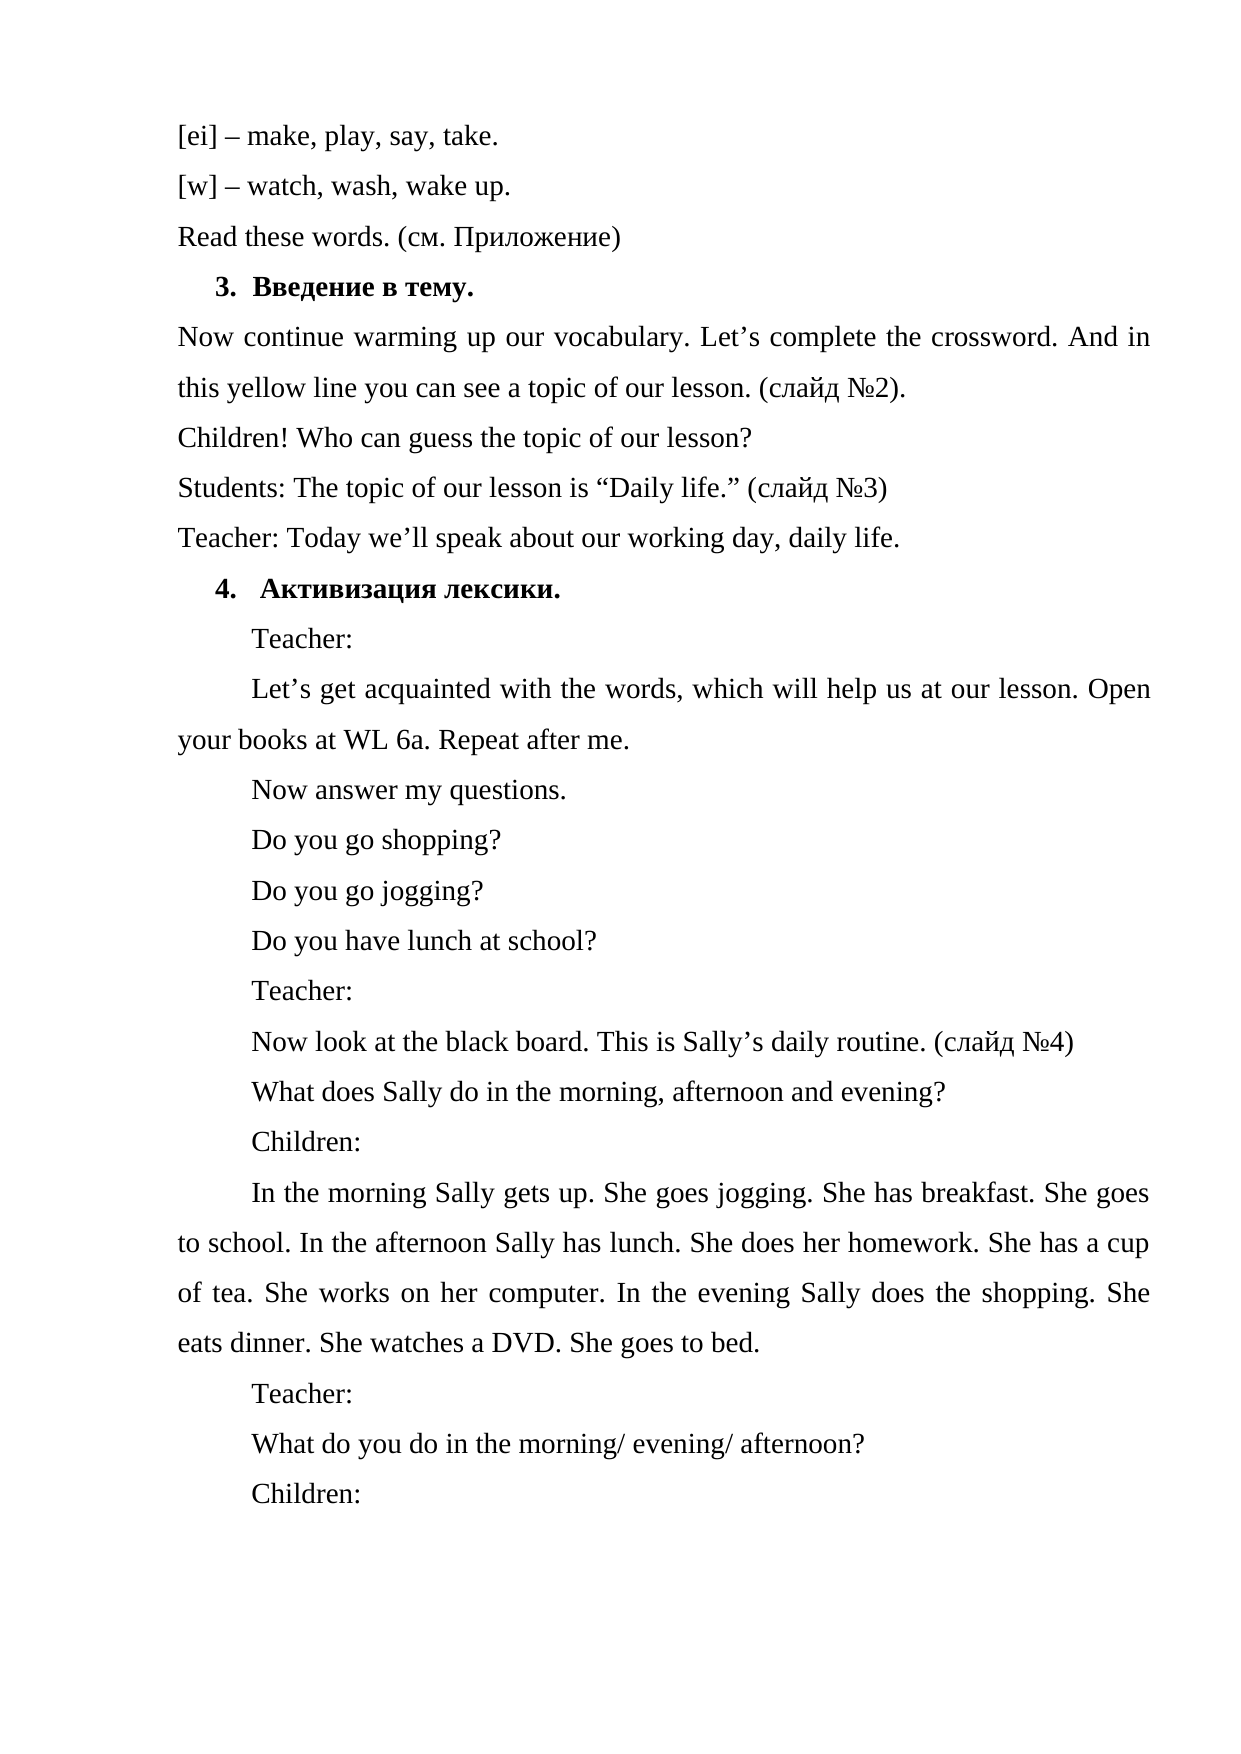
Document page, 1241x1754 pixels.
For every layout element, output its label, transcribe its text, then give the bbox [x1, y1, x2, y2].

text Students: The topic of our lesson is “Daily life.” (слайд №3) [177, 470, 1152, 504]
text Children! Who can guess the topic of our lesson? [177, 420, 1152, 453]
text Do you have lunch at school? [177, 923, 1152, 957]
text Let’s get acquainted with the words, which will help us at our lesson. Open your books at WL 6a. Repeat after me. [177, 672, 1152, 755]
text Teacher: [177, 1376, 1152, 1409]
text What do you do in the morning/ evening/ afternoon? [177, 1426, 1152, 1460]
text Now answer my questions. [177, 772, 1152, 806]
text Do you go jogging? [177, 873, 1152, 906]
text Now look at the black board. This is Sally’s daily routine. (слайд №4) [177, 1024, 1152, 1057]
text Do you go shopping? [177, 822, 1152, 856]
text [ei] – make, play, say, take. [177, 118, 1152, 152]
text Read these words. (см. Приложение) [177, 219, 1152, 252]
text Teacher: [177, 973, 1152, 1007]
text What does Sally do in the morning, afternoon and evening? [177, 1074, 1152, 1108]
text Teacher: [177, 621, 1152, 655]
text Now continue warming up our vocabulary. Let’s complete the crossword. And in this yellow line you can see a topic of our lesson. (слайд №2). [177, 319, 1152, 403]
text Children: [177, 1477, 1152, 1510]
text Children: [177, 1124, 1152, 1158]
text In the morning Sally gets up. She goes jogging. She has breakfast. She goes to school. In the afternoon Sally has lunch. She does her homework. She has a cup of tea. She works on her computer. In the evening Sally does the shopping. She eats dinner. She watches a DVD. She goes to bed. [177, 1175, 1152, 1359]
text [w] – watch, wash, wake up. [177, 168, 1152, 202]
list Активизация лексики. [215, 571, 1152, 604]
text Teacher: Today we’ll speak about our working day, daily life. [177, 521, 1152, 554]
list Введение в тему. [215, 269, 1152, 303]
